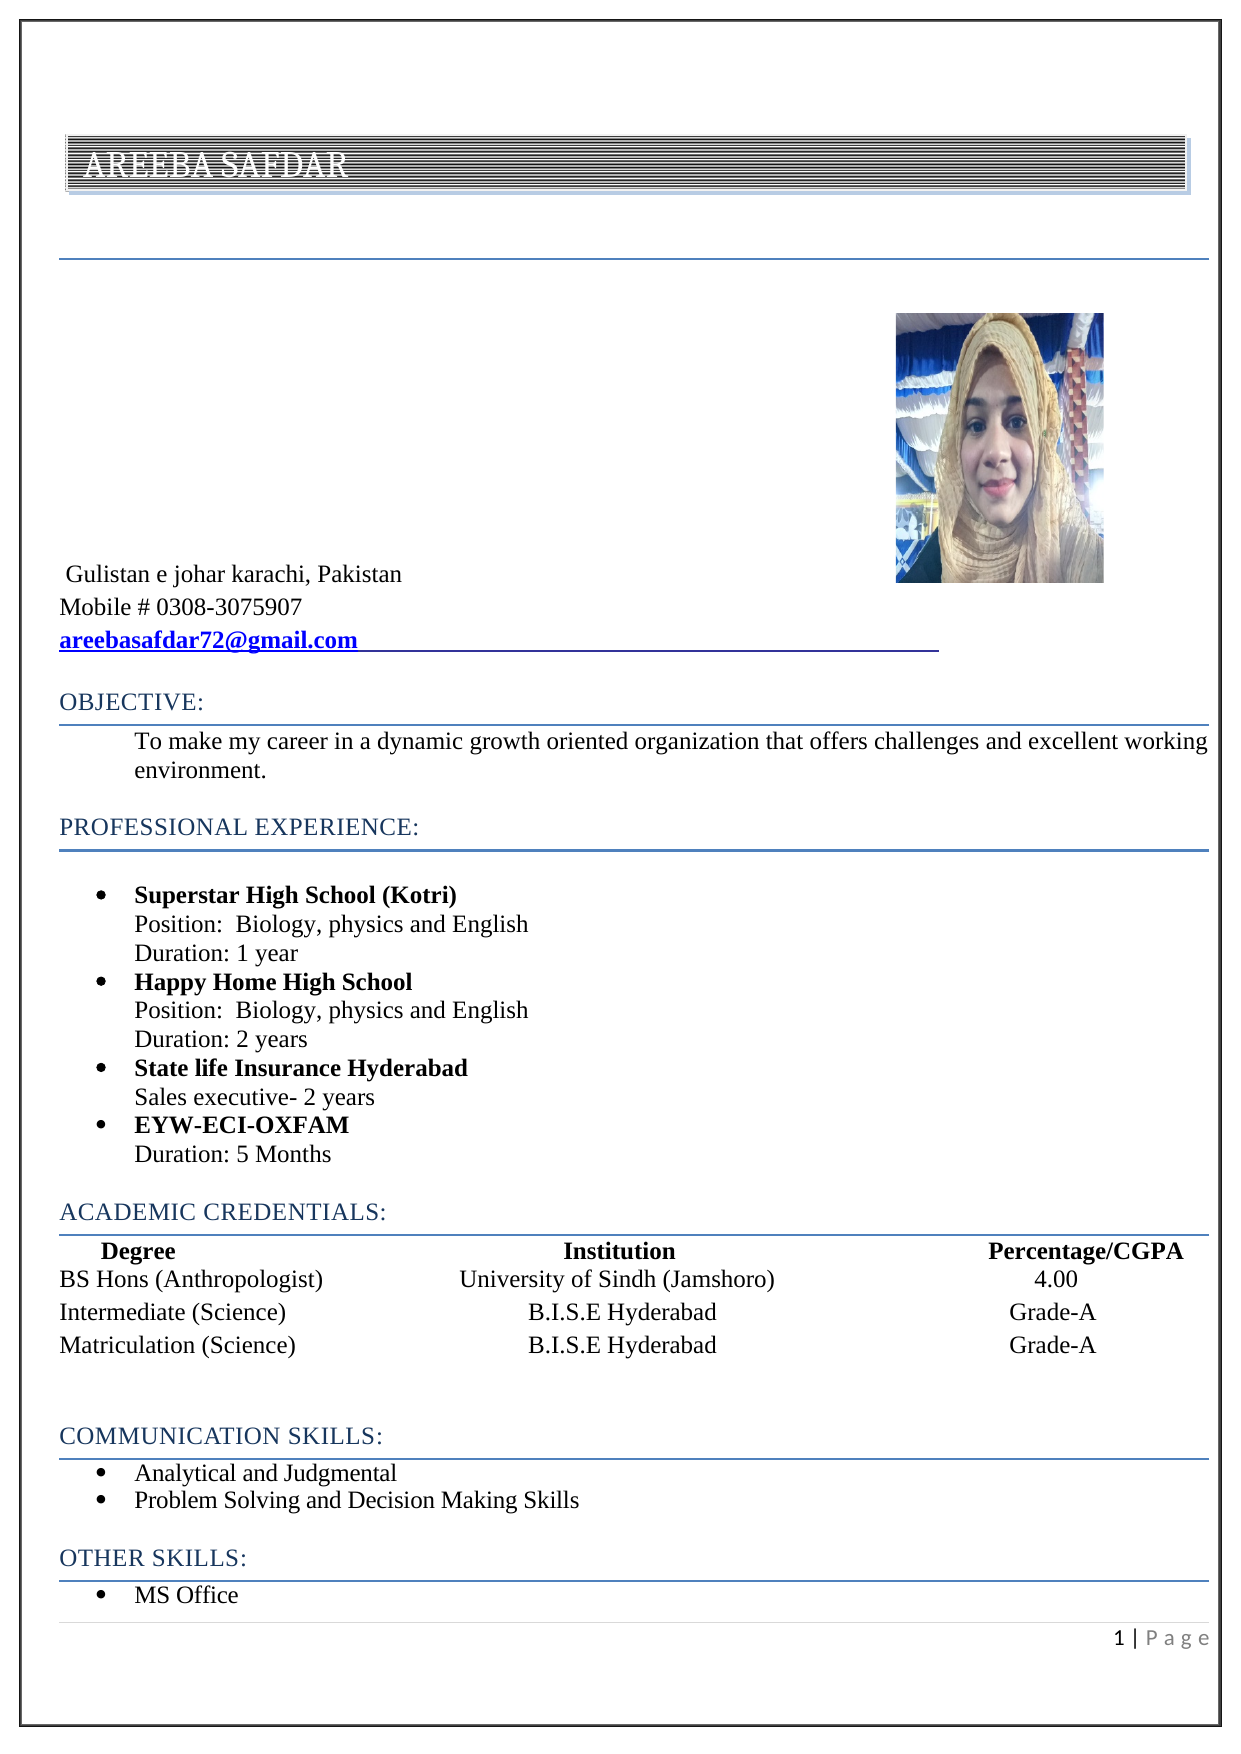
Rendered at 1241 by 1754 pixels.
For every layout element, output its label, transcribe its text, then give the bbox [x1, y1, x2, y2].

picture [68, 136, 1185, 189]
text Position: Biology, physics and English [59, 909, 1209, 938]
list MS Office [97, 1582, 1209, 1609]
list Sales executive- 2 years [134, 1082, 1209, 1110]
title OBJECTIVE: [59, 687, 1209, 724]
text Position: Biology, physics and English [59, 995, 1209, 1024]
list Analytical and Judgmental [97, 1460, 1209, 1487]
list To make my career in a dynamic growth oriented organization that offers challenges and excellent working environment. [134, 726, 1209, 784]
list State life Insurance Hyderabad [97, 1053, 1209, 1082]
text Intermediate (Science) B.I.S.E Hyderabad Grade-A [59, 1297, 1209, 1326]
subtitle Degree Institution Percentage/CGPA [59, 1236, 1218, 1264]
text Mobile # 0308-3075907 [59, 592, 1115, 621]
title Professional Experience: [59, 812, 1209, 849]
list Superstar High School (Kotri) [97, 880, 1209, 909]
text Gulistan e johar karachi, Pakistan [59, 314, 1115, 588]
list Problem Solving and Decision Making Skills [97, 1487, 1209, 1514]
picture [895, 313, 1104, 583]
title Communication skills: [59, 1421, 1209, 1458]
list EYW-ECI-OXFAM Duration: 5 Months [97, 1110, 1209, 1197]
text Duration: 1 year [59, 938, 1209, 967]
title ACADEMIC CREDENTIALS: [59, 1197, 1209, 1234]
list Happy Home High School [97, 967, 1209, 995]
list Duration: 2 years [134, 1024, 1209, 1053]
text areebasafdar72@gmail.com [59, 625, 1115, 654]
text Matriculation (Science) B.I.S.E Hyderabad Grade-A [59, 1331, 1209, 1359]
title Other skills: [59, 1543, 1209, 1580]
text BS Hons (Anthropologist) University of Sindh (Jamshoro) 4.00 [59, 1264, 1209, 1293]
